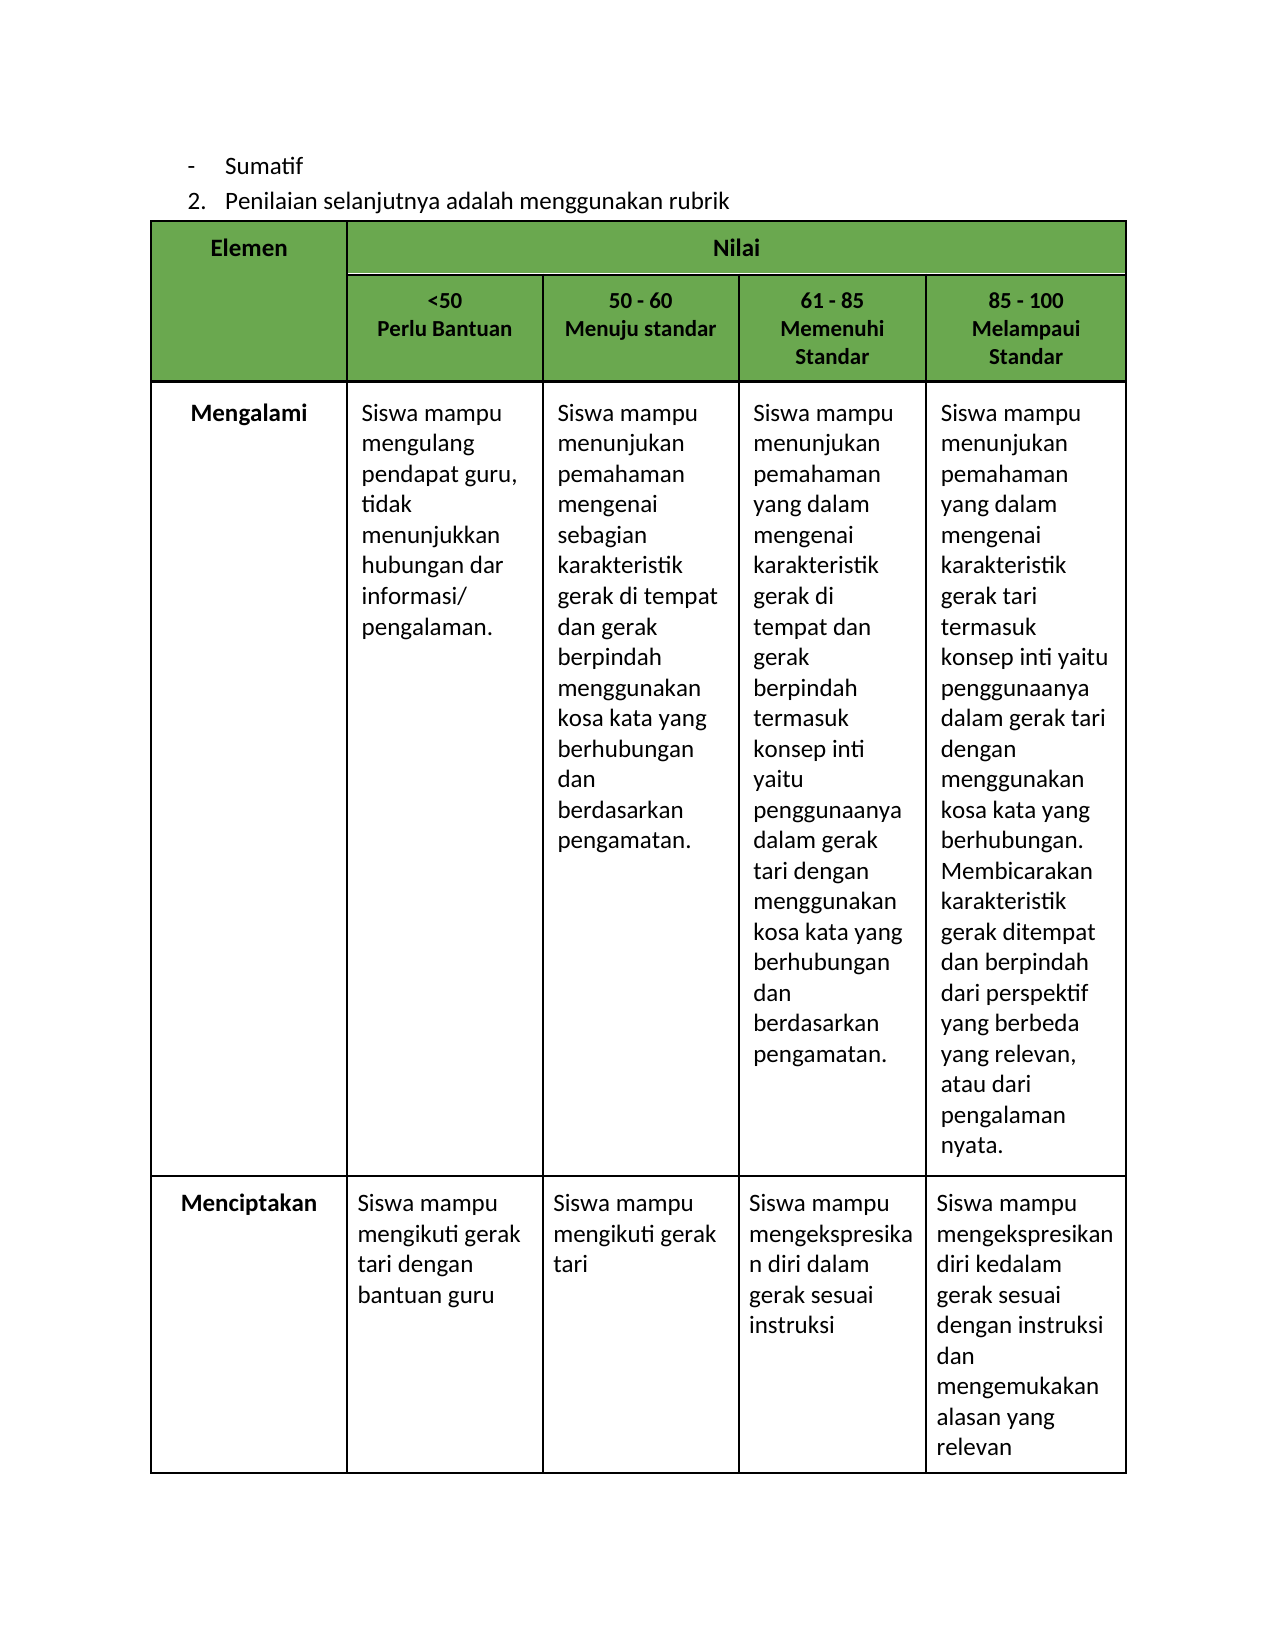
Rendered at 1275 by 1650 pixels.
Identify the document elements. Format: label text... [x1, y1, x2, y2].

table_cell 61 - 85 Memenuhi Standar [740, 276, 925, 380]
table_cell Siswa mampu menunjukan pemahaman mengenai sebagian karakteristik gerak di tempat dan gerak berpindah menggunakan kosa kata yang berhubungan dan berdasarkan pengamatan. [544, 383, 738, 1175]
table_cell 85 - 100 Melampaui Standar [927, 276, 1125, 380]
table_cell Siswa mampu mengikuti gerak tari dengan bantuan guru [348, 1177, 542, 1472]
table_cell Menciptakan [152, 1177, 346, 1472]
table_cell Siswa mampu menunjukan pemahaman yang dalam mengenai karakteristik gerak di tempat dan gerak berpindah termasuk konsep inti yaitu penggunaanya dalam gerak tari dengan menggunakan kosa kata yang berhubungan dan berdasarkan pengamatan. [740, 383, 925, 1175]
table_cell Siswa mampu mengikuti gerak tari [544, 1177, 738, 1472]
table_cell Siswa mampu menunjukan pemahaman yang dalam mengenai karakteristik gerak tari termasuk konsep inti yaitu penggunaanya dalam gerak tari dengan menggunakan kosa kata yang berhubungan. Membicarakan karakteristik gerak ditempat dan berpindah dari perspektif yang berbeda yang relevan, atau dari pengalaman nyata. [927, 383, 1125, 1175]
list Sumatif [187, 150, 1125, 181]
list Penilaian selanjutnya adalah menggunakan rubrik [187, 185, 1125, 216]
table_header Elemen [152, 222, 346, 380]
table_header Nilai [348, 222, 1125, 273]
table_cell Siswa mampu mengulang pendapat guru, tidak menunjukkan hubungan dar informasi/ pengalaman. [348, 383, 542, 1175]
table_cell <50 Perlu Bantuan [348, 276, 542, 380]
table_cell 50 - 60 Menuju standar [544, 276, 738, 380]
table_cell Siswa mampu mengekspresikan diri dalam gerak sesuai instruksi [740, 1177, 925, 1472]
table_cell Mengalami [152, 383, 346, 1175]
table_cell Siswa mampu mengekspresikan diri kedalam gerak sesuai dengan instruksi dan mengemukakan alasan yang relevan [927, 1177, 1125, 1472]
